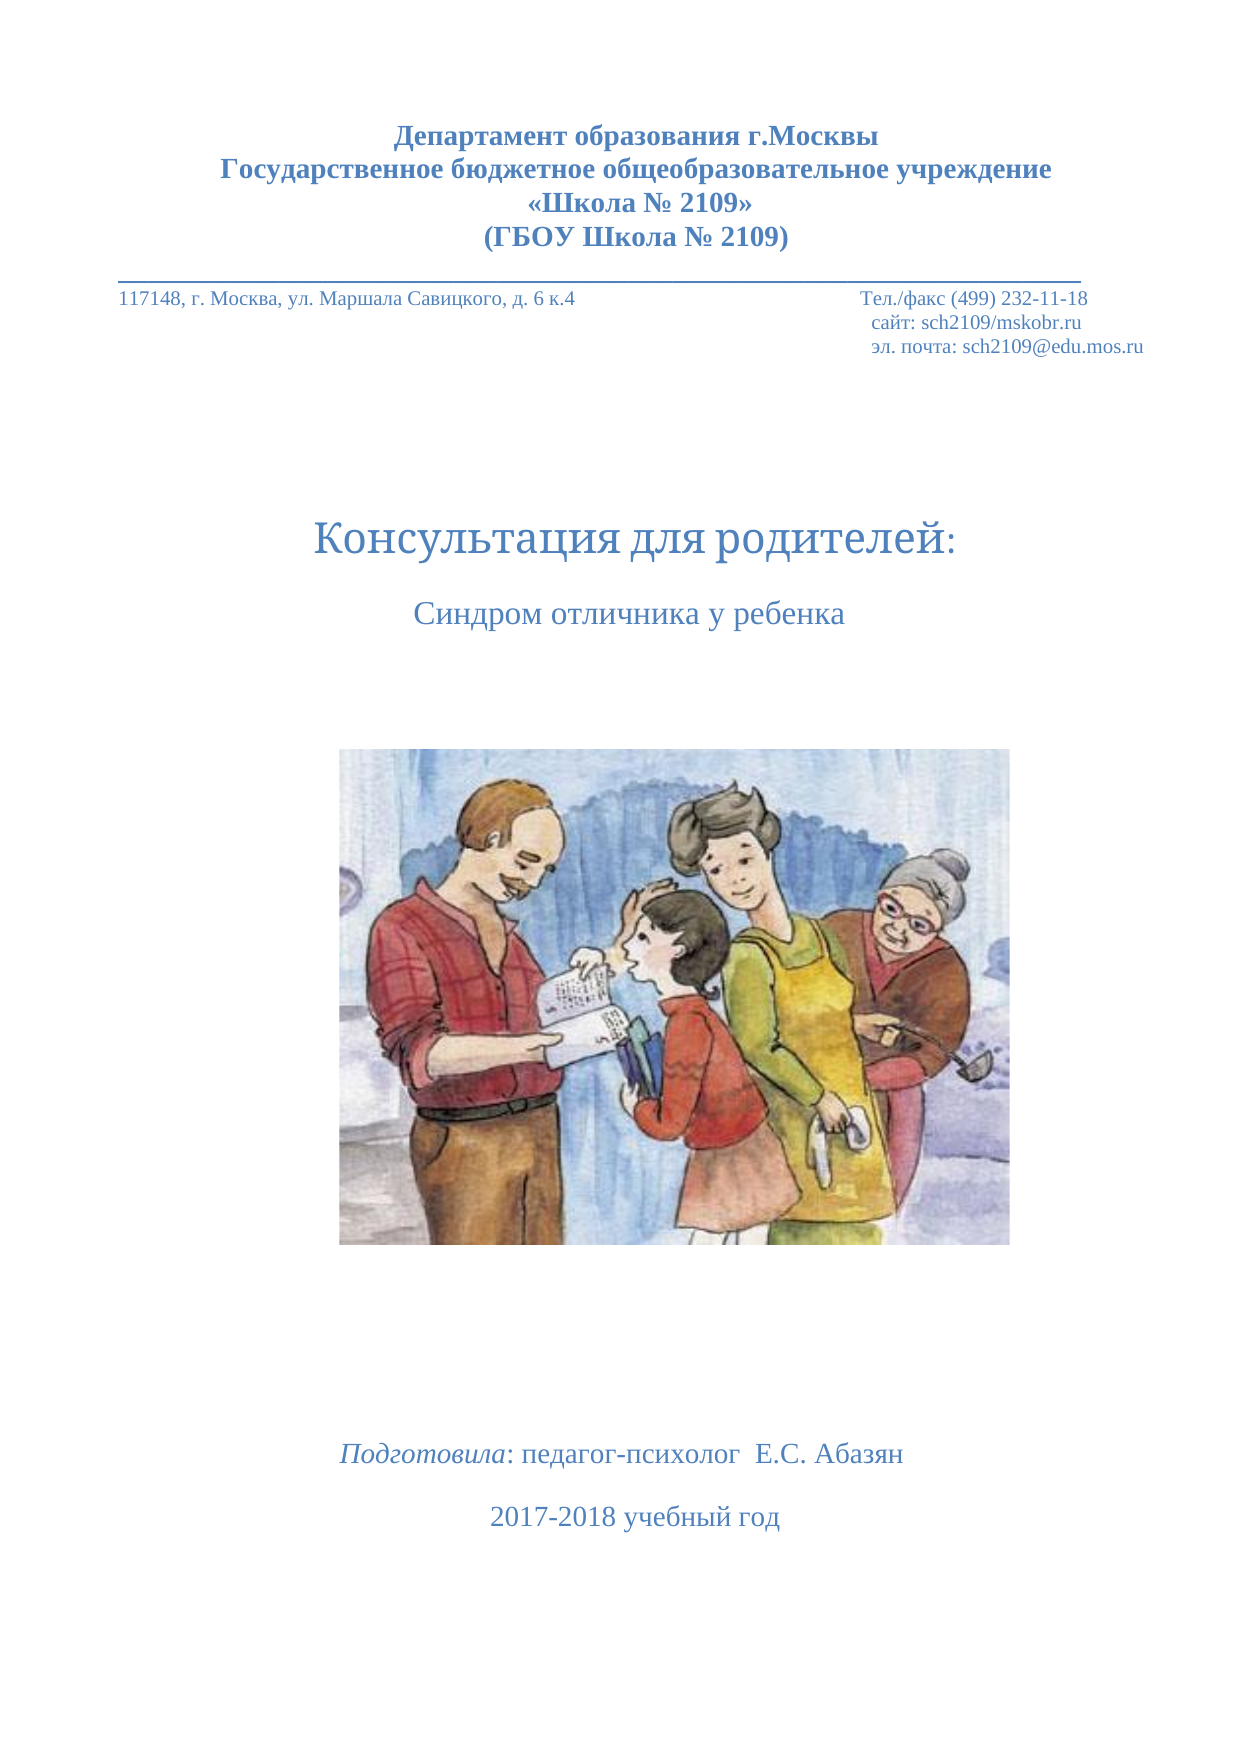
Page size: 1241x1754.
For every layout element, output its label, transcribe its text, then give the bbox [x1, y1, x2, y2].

text 117148, г. Москва, ул. Маршала Савицкого, д. 6 к.4 Тел./факс (499) 232-11-18 [118, 286, 1154, 310]
text Департамент образования г.Москвы [118, 118, 1154, 152]
text (ГБОУ Школа № 2109) [118, 219, 1154, 252]
text сайт: sch2109/mskobr.ru [871, 310, 1154, 334]
text «Школа № 2109» [118, 185, 1154, 219]
text __________________________________________________________________ [118, 252, 1154, 286]
text эл. почта: sch2109@edu.mos.ru [871, 334, 1154, 358]
text Консультация для родителей: [118, 515, 1152, 564]
text Государственное бюджетное общеобразовательное учреждение [118, 152, 1154, 185]
text Синдром отличника у ребенка [339, 593, 1167, 631]
text 2017-2018 учебный год [118, 1499, 1152, 1533]
picture [339, 749, 1010, 1245]
text Подготовила: педагог-психолог Е.С. Абазян [266, 1436, 1152, 1470]
